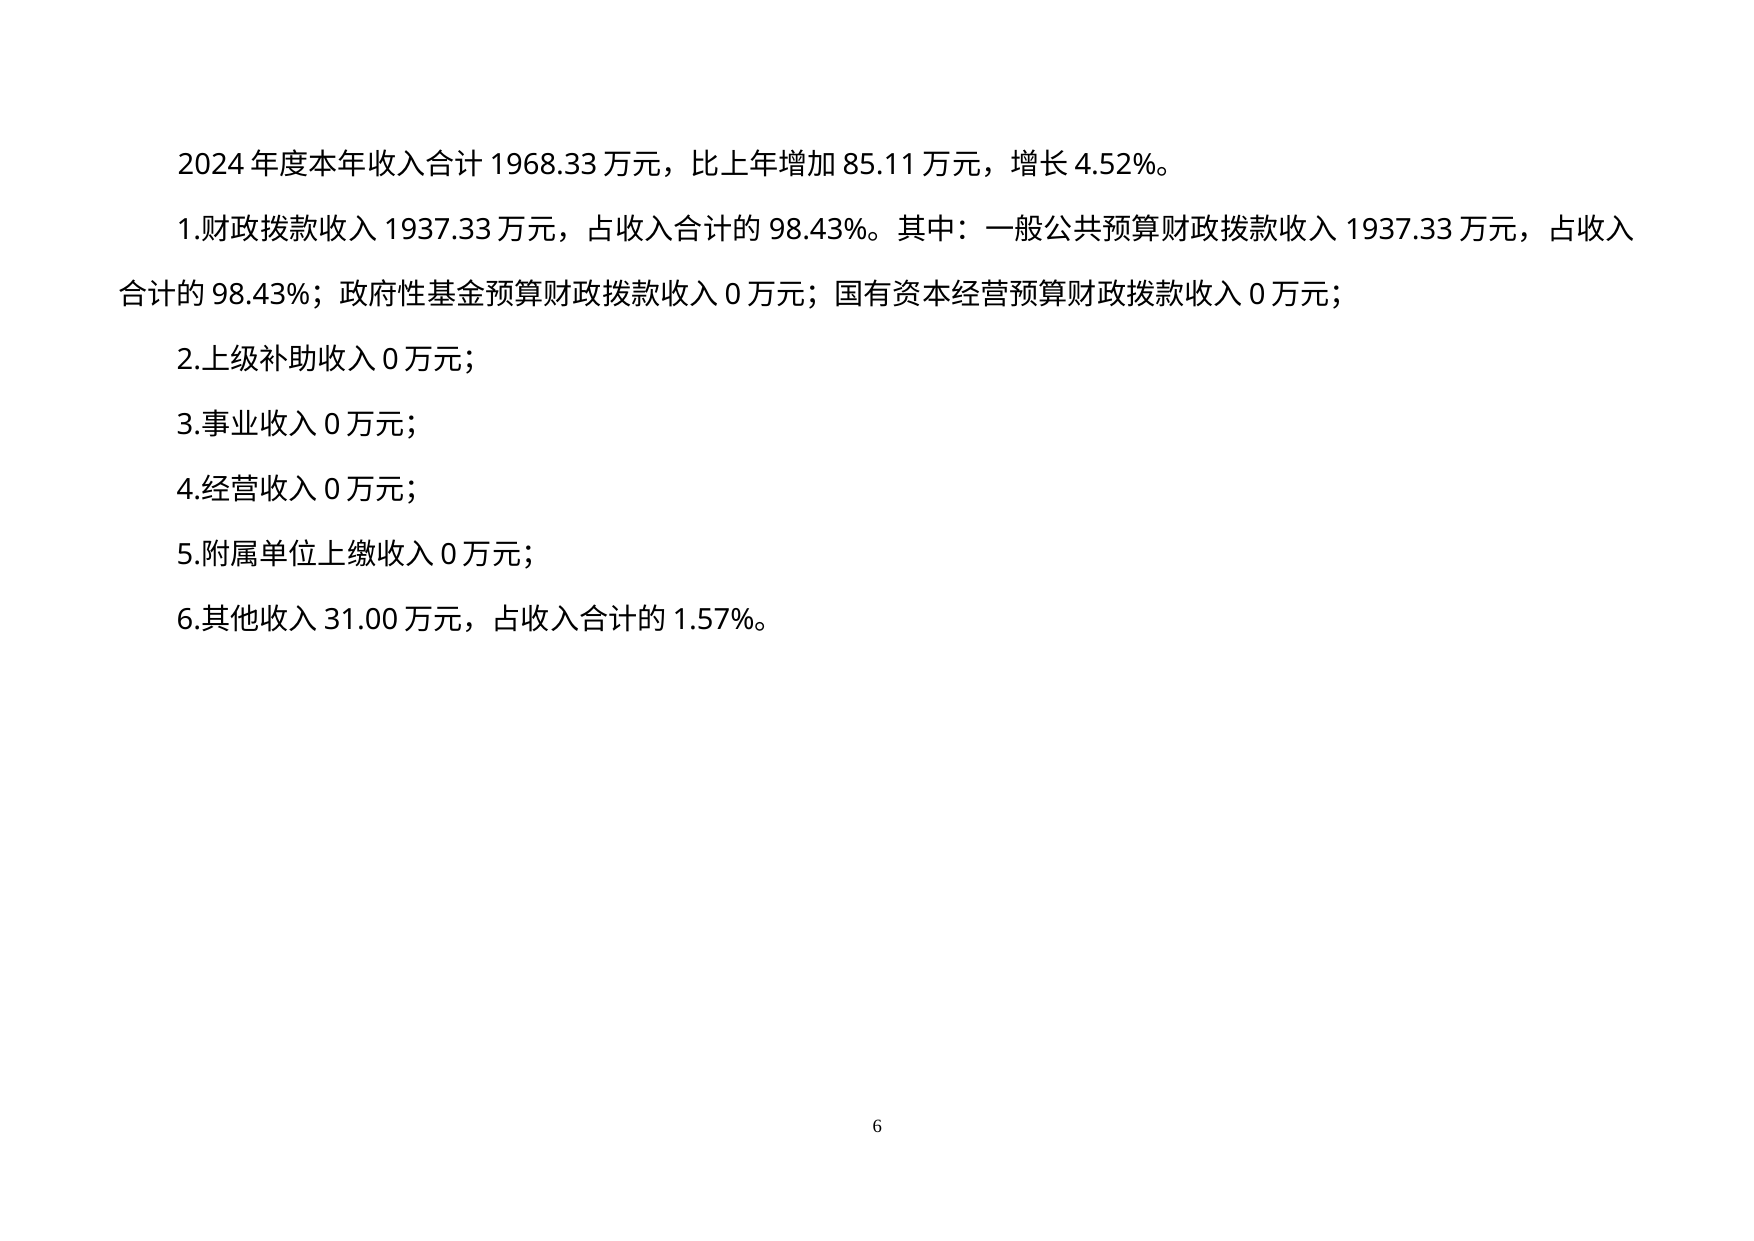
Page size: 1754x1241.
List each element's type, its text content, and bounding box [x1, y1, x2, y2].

text 3.事业收入0万元； [118, 389, 1636, 454]
text 4.经营收入0万元； [118, 454, 1636, 519]
text 2024年度本年收入合计1968.33万元，比上年增加85.11万元，增长4.52%。 [118, 129, 1636, 194]
text 1.财政拨款收入1937.33万元，占收入合计的98.43%。其中：一般公共预算财政拨款收入1937.33万元，占收入合计的98.43%；政府性基金预算财政拨款收入0万元；国有资本经营预算财政拨款收入0万元； [118, 194, 1636, 324]
text 5.附属单位上缴收入0万元； [118, 519, 1636, 584]
text 6.其他收入31.00万元，占收入合计的1.57%。 [118, 584, 1636, 649]
text 2.上级补助收入0万元； [118, 324, 1636, 389]
